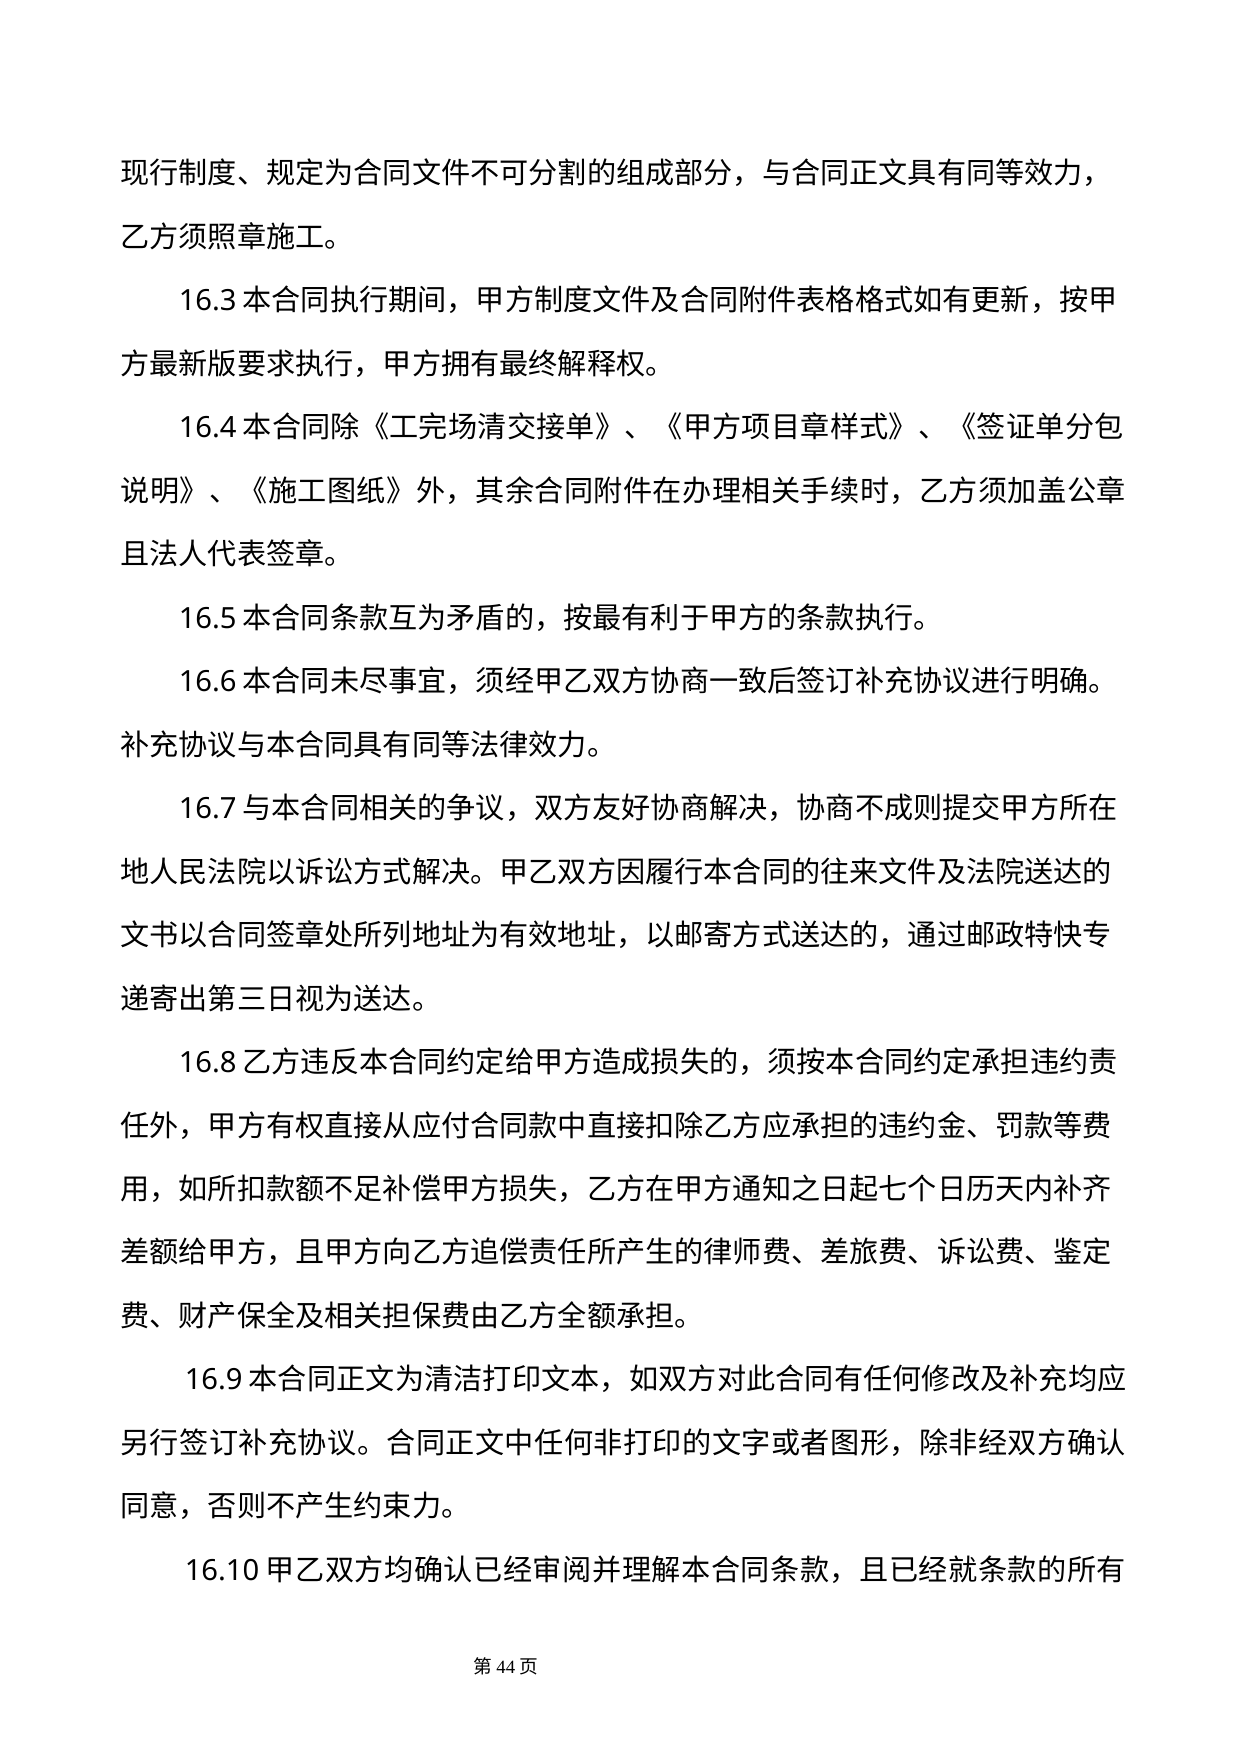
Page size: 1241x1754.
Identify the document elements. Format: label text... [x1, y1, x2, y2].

text 16.9本合同正文为清洁打印文本，如双方对此合同有任何修改及补充均应另行签订补充协议。合同正文中任何非打印的文字或者图形，除非经双方确认同意，否则不产生约束力。 [120, 1356, 1126, 1525]
text 16.5本合同条款互为矛盾的，按最有利于甲方的条款执行。 [120, 594, 1126, 637]
text 16.7与本合同相关的争议，双方友好协商解决，协商不成则提交甲方所在地人民法院以诉讼方式解决。甲乙双方因履行本合同的往来文件及法院送达的文书以合同签章处所列地址为有效地址，以邮寄方式送达的，通过邮政特快专递寄出第三日视为送达。 [120, 785, 1126, 1017]
text 16.3本合同执行期间，甲方制度文件及合同附件表格格式如有更新，按甲方最新版要求执行，甲方拥有最终解释权。 [120, 277, 1126, 383]
text 16.8乙方违反本合同约定给甲方造成损失的，须按本合同约定承担违约责任外，甲方有权直接从应付合同款中直接扣除乙方应承担的违约金、罚款等费用，如所扣款额不足补偿甲方损失，乙方在甲方通知之日起七个日历天内补齐差额给甲方，且甲方向乙方追偿责任所产生的律师费、差旅费、诉讼费、鉴定费、财产保全及相关担保费由乙方全额承担。 [120, 1039, 1126, 1335]
text 16.4本合同除《工完场清交接单》、《甲方项目章样式》、《签证单分包说明》、《施工图纸》外，其余合同附件在办理相关手续时，乙方须加盖公章且法人代表签章。 [120, 404, 1126, 573]
text 16.6本合同未尽事宜，须经甲乙双方协商一致后签订补充协议进行明确。补充协议与本合同具有同等法律效力。 [120, 658, 1126, 764]
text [120, 1546, 1126, 1589]
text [120, 150, 1126, 256]
